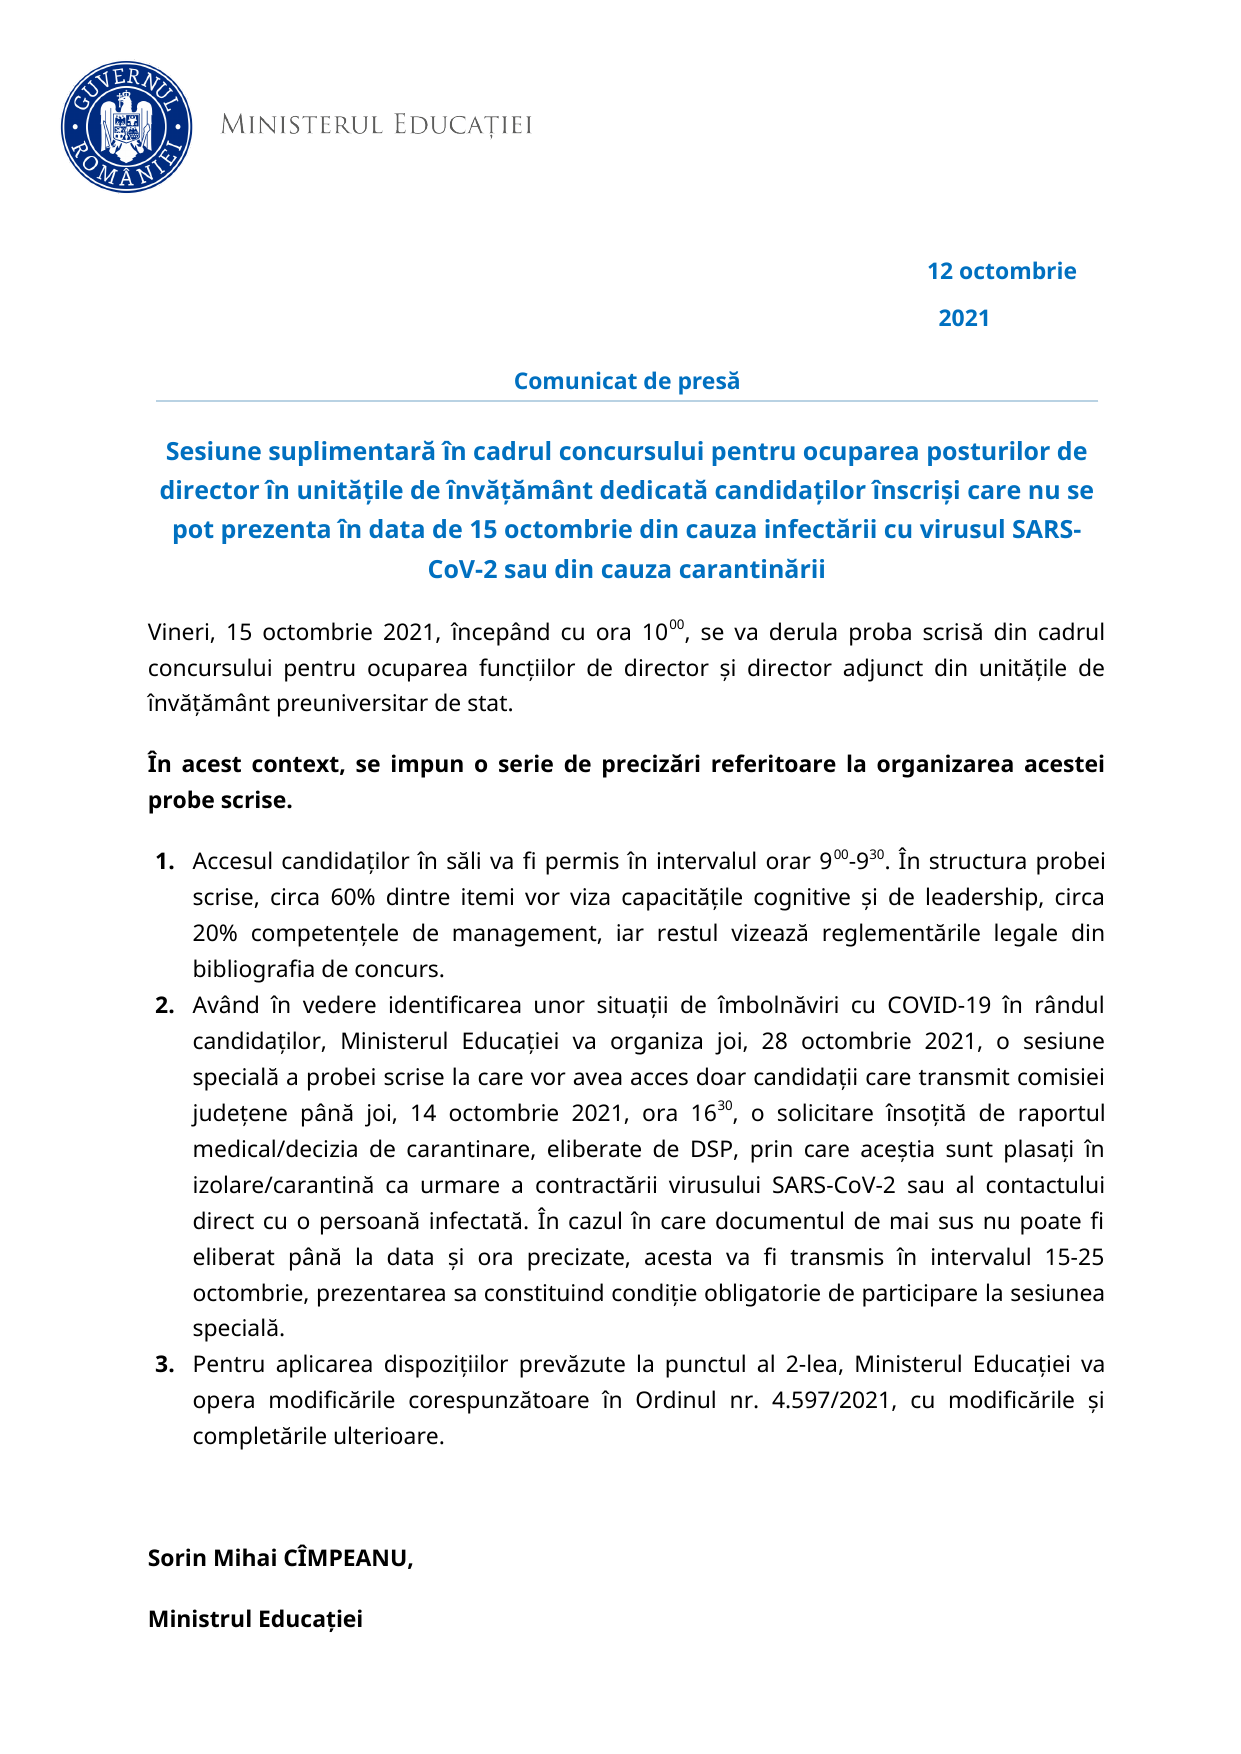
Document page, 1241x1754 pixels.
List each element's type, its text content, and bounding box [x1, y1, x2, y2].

list Pentru aplicarea dispozițiilor prevăzute la punctul al 2-lea, Ministerul Educației va opera modificările corespunzătoare în Ordinul nr. 4.597/2021, cu modificările și completările ulterioare. [155, 1348, 1106, 1451]
text Ministrul Educației [148, 1603, 1106, 1634]
list Vineri, 15 octombrie 2021, începând cu ora 1000, se va derula proba scrisă din cadrul concursului pentru ocuparea funcțiilor de director și director adjunct din unitățile de învățământ preuniversitar de stat. [148, 616, 1106, 719]
text În acest context, se impun o serie de precizări referitoare la organizarea acestei probe scrise. [148, 748, 1106, 816]
text Sesiune suplimentară în cadrul concursului pentru ocuparea posturilor de director în unitățile de învățământ dedicată candidaților înscriși care nu se pot prezenta în data de 15 octombrie din cauza infectării cu virusul SARS-CoV-2 sau din cauza carantinării [148, 434, 1106, 585]
picture [59, 59, 532, 194]
list Având în vedere identificarea unor situații de îmbolnăviri cu COVID-19 în rândul candidaților, Ministerul Educației va organiza joi, 28 octombrie 2021, o sesiune specială a probei scrise la care vor avea acces doar candidații care transmit comisiei județene până joi, 14 octombrie 2021, ora 1630, o solicitare însoțită de raportul medical/decizia de carantinare, eliberate de DSP, prin care aceștia sunt plasați în izolare/carantină ca urmare a contractării virusului SARS-CoV-2 sau al contactului direct cu o persoană infectată. În cazul în care documentul de mai sus nu poate fi eliberat până la data și ora precizate, acesta va fi transmis în intervalul 15-25 octombrie, prezentarea sa constituind condiție obligatorie de participare la sesiunea specială. [155, 989, 1106, 1344]
text 12 octombrie 2021 [823, 255, 1106, 333]
subtitle Comunicat de presă [156, 364, 1098, 400]
list Accesul candidaților în săli va fi permis în intervalul orar 900-930. În structura probei scrise, circa 60% dintre itemi vor viza capacitățile cognitive și de leadership, circa 20% competențele de management, iar restul vizează reglementările legale din bibliografia de concurs. [155, 845, 1106, 984]
text Sorin Mihai CÎMPEANU, [148, 1542, 1106, 1573]
